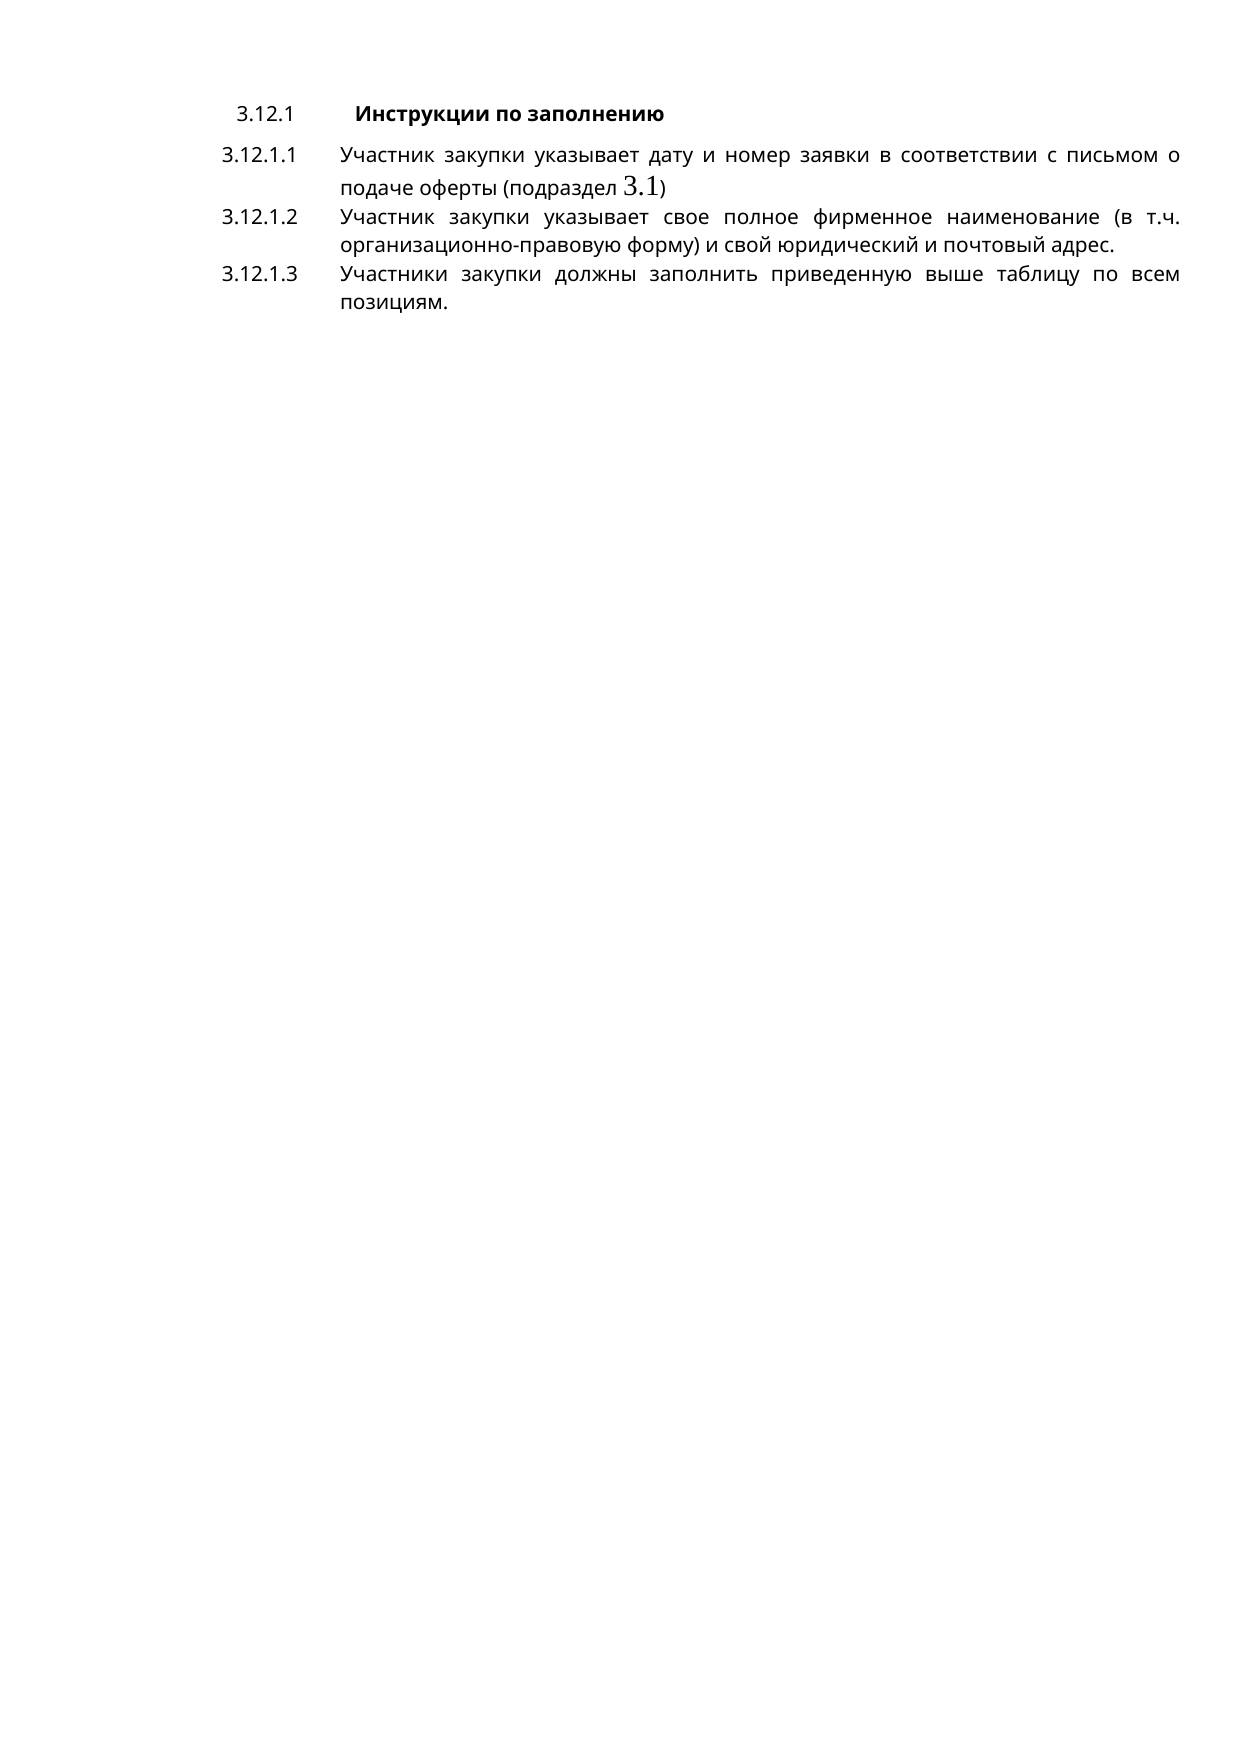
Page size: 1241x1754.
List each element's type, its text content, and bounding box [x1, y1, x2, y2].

list Участник закупки указывает свое полное фирменное наименование (в т.ч. организационно-правовую форму) и свой юридический и почтовый адрес. [222, 202, 1181, 259]
list Участники закупки должны заполнить приведенную выше таблицу по всем позициям. [222, 259, 1181, 316]
list Инструкции по заполнению [236, 99, 1181, 127]
list Участник закупки указывает дату и номер заявки в соответствии с письмом о подаче оферты (подраздел 6.1) [222, 140, 1181, 202]
